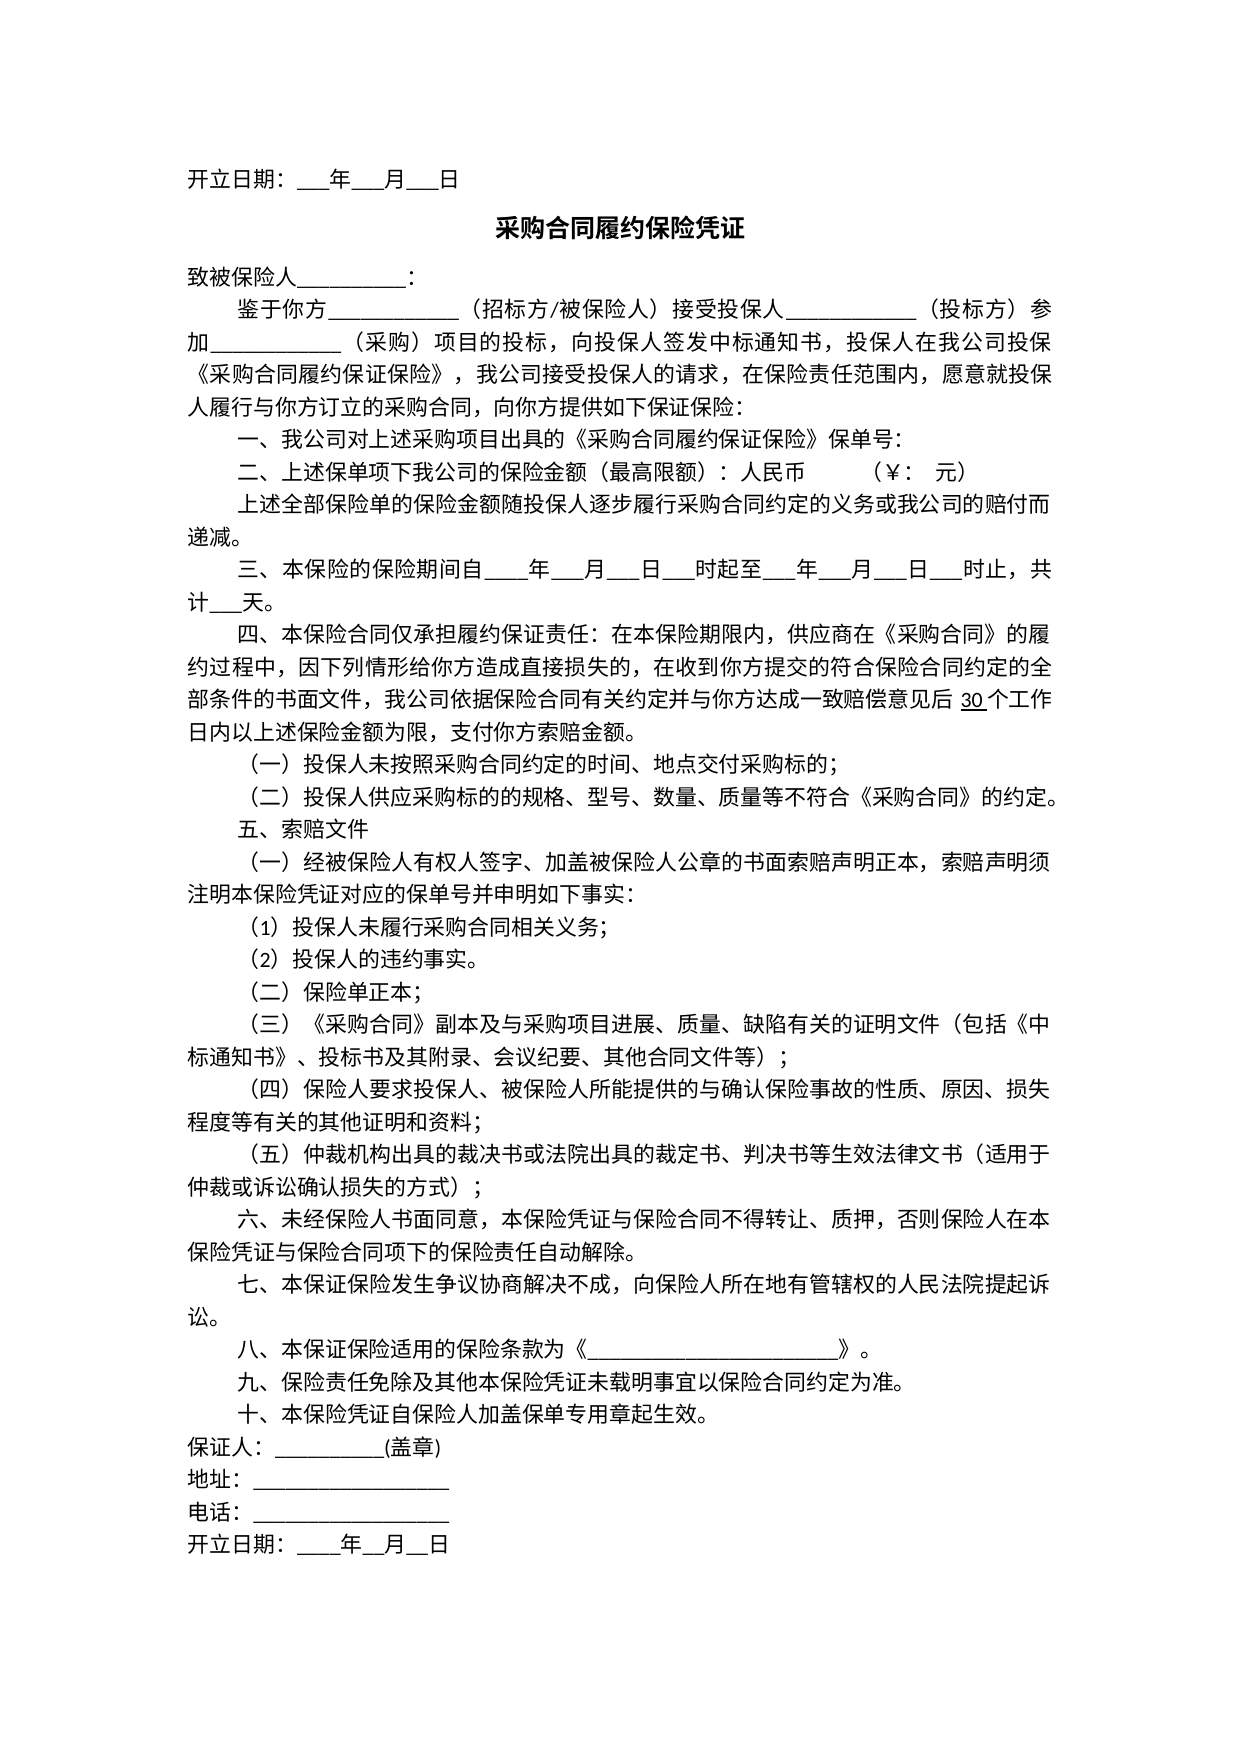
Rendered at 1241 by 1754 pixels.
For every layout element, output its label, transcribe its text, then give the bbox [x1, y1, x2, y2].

text 七、本保证保险发生争议协商解决不成，向保险人所在地有管辖权的人民法院提起诉讼。 [187, 1267, 1053, 1332]
text 电话：__________________ [187, 1494, 1053, 1527]
text （四）保险人要求投保人、被保险人所能提供的与确认保险事故的性质、原因、损失程度等有关的其他证明和资料； [187, 1072, 1053, 1137]
text （二）投保人供应采购标的的规格、型号、数量、质量等不符合《采购合同》的约定。 [187, 779, 1053, 812]
text （二）保险单正本； [187, 974, 1053, 1007]
text 鉴于你方____________（招标方/被保险人）接受投保人____________（投标方）参加____________（采购）项目的投标，向投保人签发中标通知书，投保人在我公司投保《采购合同履约保证保险》，我公司接受投保人的请求，在保险责任范围内，愿意就投保人履行与你方订立的采购合同，向你方提供如下保证保险： [187, 292, 1053, 422]
text 一、我公司对上述采购项目出具的《采购合同履约保证保险》保单号： [187, 422, 1053, 454]
text （三）《采购合同》副本及与采购项目进展、质量、缺陷有关的证明文件（包括《中标通知书》、投标书及其附录、会议纪要、其他合同文件等）； [187, 1007, 1053, 1072]
text 五、索赔文件 [187, 812, 1053, 844]
text 开立日期：___年___月___日 [187, 162, 1053, 194]
text 四、本保险合同仅承担履约保证责任：在本保险期限内，供应商在《采购合同》的履约过程中，因下列情形给你方造成直接损失的，在收到你方提交的符合保险合同约定的全部条件的书面文件，我公司依据保险合同有关约定并与你方达成一致赔偿意见后30个工作日内以上述保险金额为限，支付你方索赔金额。 [187, 617, 1053, 747]
text （一）经被保险人有权人签字、加盖被保险人公章的书面索赔声明正本，索赔声明须注明本保险凭证对应的保单号并申明如下事实： [187, 844, 1053, 909]
text 地址：__________________ [187, 1462, 1053, 1494]
text 九、保险责任免除及其他本保险凭证未载明事宜以保险合同约定为准。 [187, 1364, 1053, 1397]
text 六、未经保险人书面同意，本保险凭证与保险合同不得转让、质押，否则保险人在本保险凭证与保险合同项下的保险责任自动解除。 [187, 1202, 1053, 1267]
text 十、本保险凭证自保险人加盖保单专用章起生效。 [187, 1397, 1053, 1429]
text （一）投保人未按照采购合同约定的时间、地点交付采购标的； [187, 747, 1053, 779]
text 致被保险人__________： [187, 259, 1053, 292]
text （1）投保人未履行采购合同相关义务； [187, 909, 1053, 942]
text 二、上述保单项下我公司的保险金额（最高限额）：人民币 （￥： 元） [187, 454, 1053, 487]
text 八、本保证保险适用的保险条款为《_______________________》。 [187, 1332, 1053, 1364]
text 采购合同履约保险凭证 [187, 194, 1053, 259]
text 保证人：__________(盖章) [187, 1429, 1053, 1462]
text 三、本保险的保险期间自____年___月___日___时起至___年___月___日___时止，共计___天。 [187, 552, 1053, 617]
text （五）仲裁机构出具的裁决书或法院出具的裁定书、判决书等生效法律文书（适用于仲裁或诉讼确认损失的方式）； [187, 1137, 1053, 1202]
text 开立日期：____年__月__日 [187, 1527, 1053, 1559]
text 上述全部保险单的保险金额随投保人逐步履行采购合同约定的义务或我公司的赔付而递减。 [187, 487, 1053, 552]
text （2）投保人的违约事实。 [187, 942, 1053, 974]
